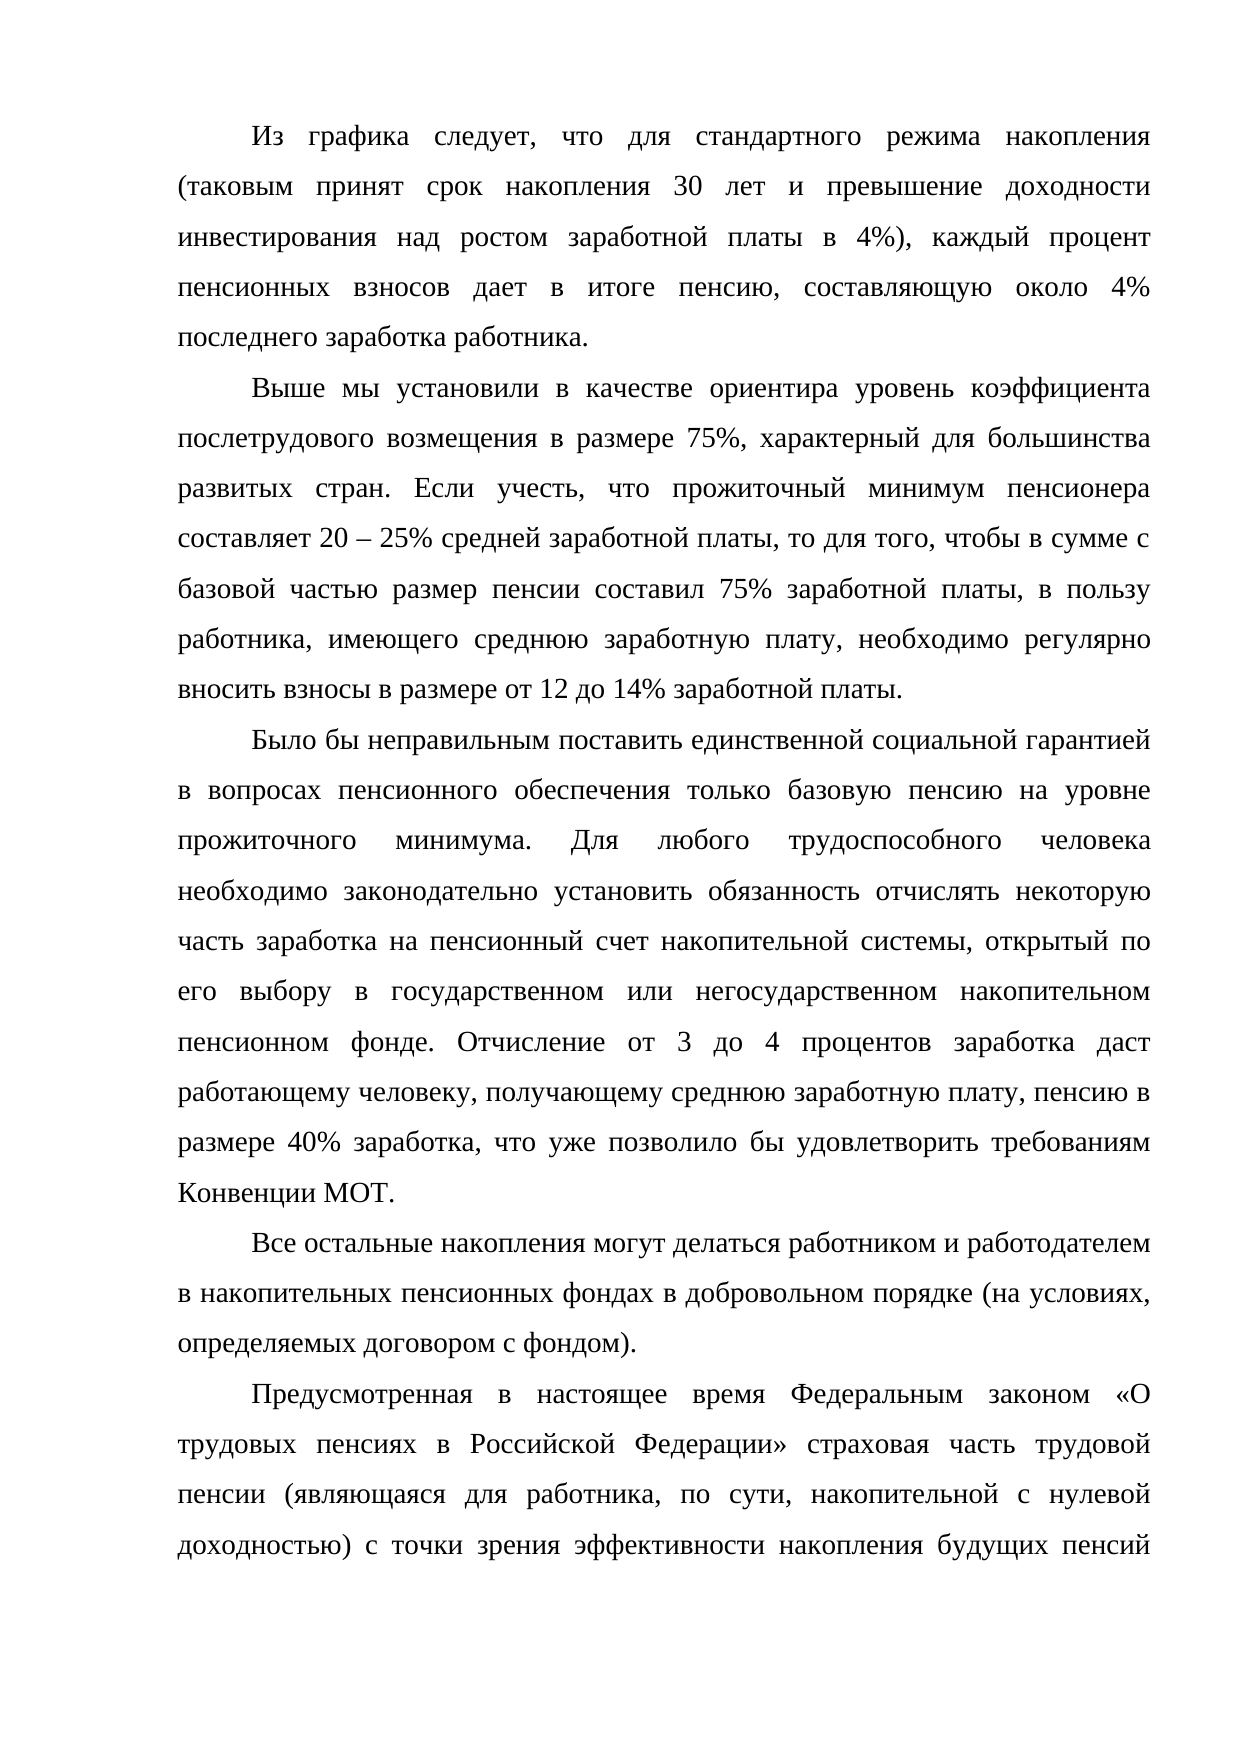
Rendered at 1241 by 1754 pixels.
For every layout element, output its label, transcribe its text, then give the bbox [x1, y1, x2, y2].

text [177, 1376, 1152, 1560]
text Из графика следует, что для стандартного режима накопления (таковым принят срок накопления 30 лет и превышение доходности инвестирования над ростом заработной платы в 4%), каждый процент пенсионных взносов дает в итоге пенсию, составляющую около 4% последнего заработка работника. [177, 118, 1152, 353]
text Выше мы установили в качестве ориентира уровень коэффициента послетрудового возмещения в размере 75%, характерный для большинства развитых стран. Если учесть, что прожиточный минимум пенсионера составляет 20 – 25% средней заработной платы, то для того, чтобы в сумме с базовой частью размер пенсии составил 75% заработной платы, в пользу работника, имеющего среднюю заработную плату, необходимо регулярно вносить взносы в размере от 12 до 14% заработной платы. [177, 370, 1152, 705]
text Было бы неправильным поставить единственной социальной гарантией в вопросах пенсионного обеспечения только базовую пенсию на уровне прожиточного минимума. Для любого трудоспособного человека необходимо законодательно установить обязанность отчислять некоторую часть заработка на пенсионный счет накопительной системы, открытый по его выбору в государственном или негосударственном накопительном пенсионном фонде. Отчисление от 3 до 4 процентов заработка даст работающему человеку, получающему среднюю заработную плату, пенсию в размере 40% заработка, что уже позволило бы удовлетворить требованиям Конвенции МОТ. [177, 722, 1152, 1208]
text Все остальные накопления могут делаться работником и работодателем в накопительных пенсионных фондах в добровольном порядке (на условиях, определяемых договором с фондом). [177, 1225, 1152, 1359]
